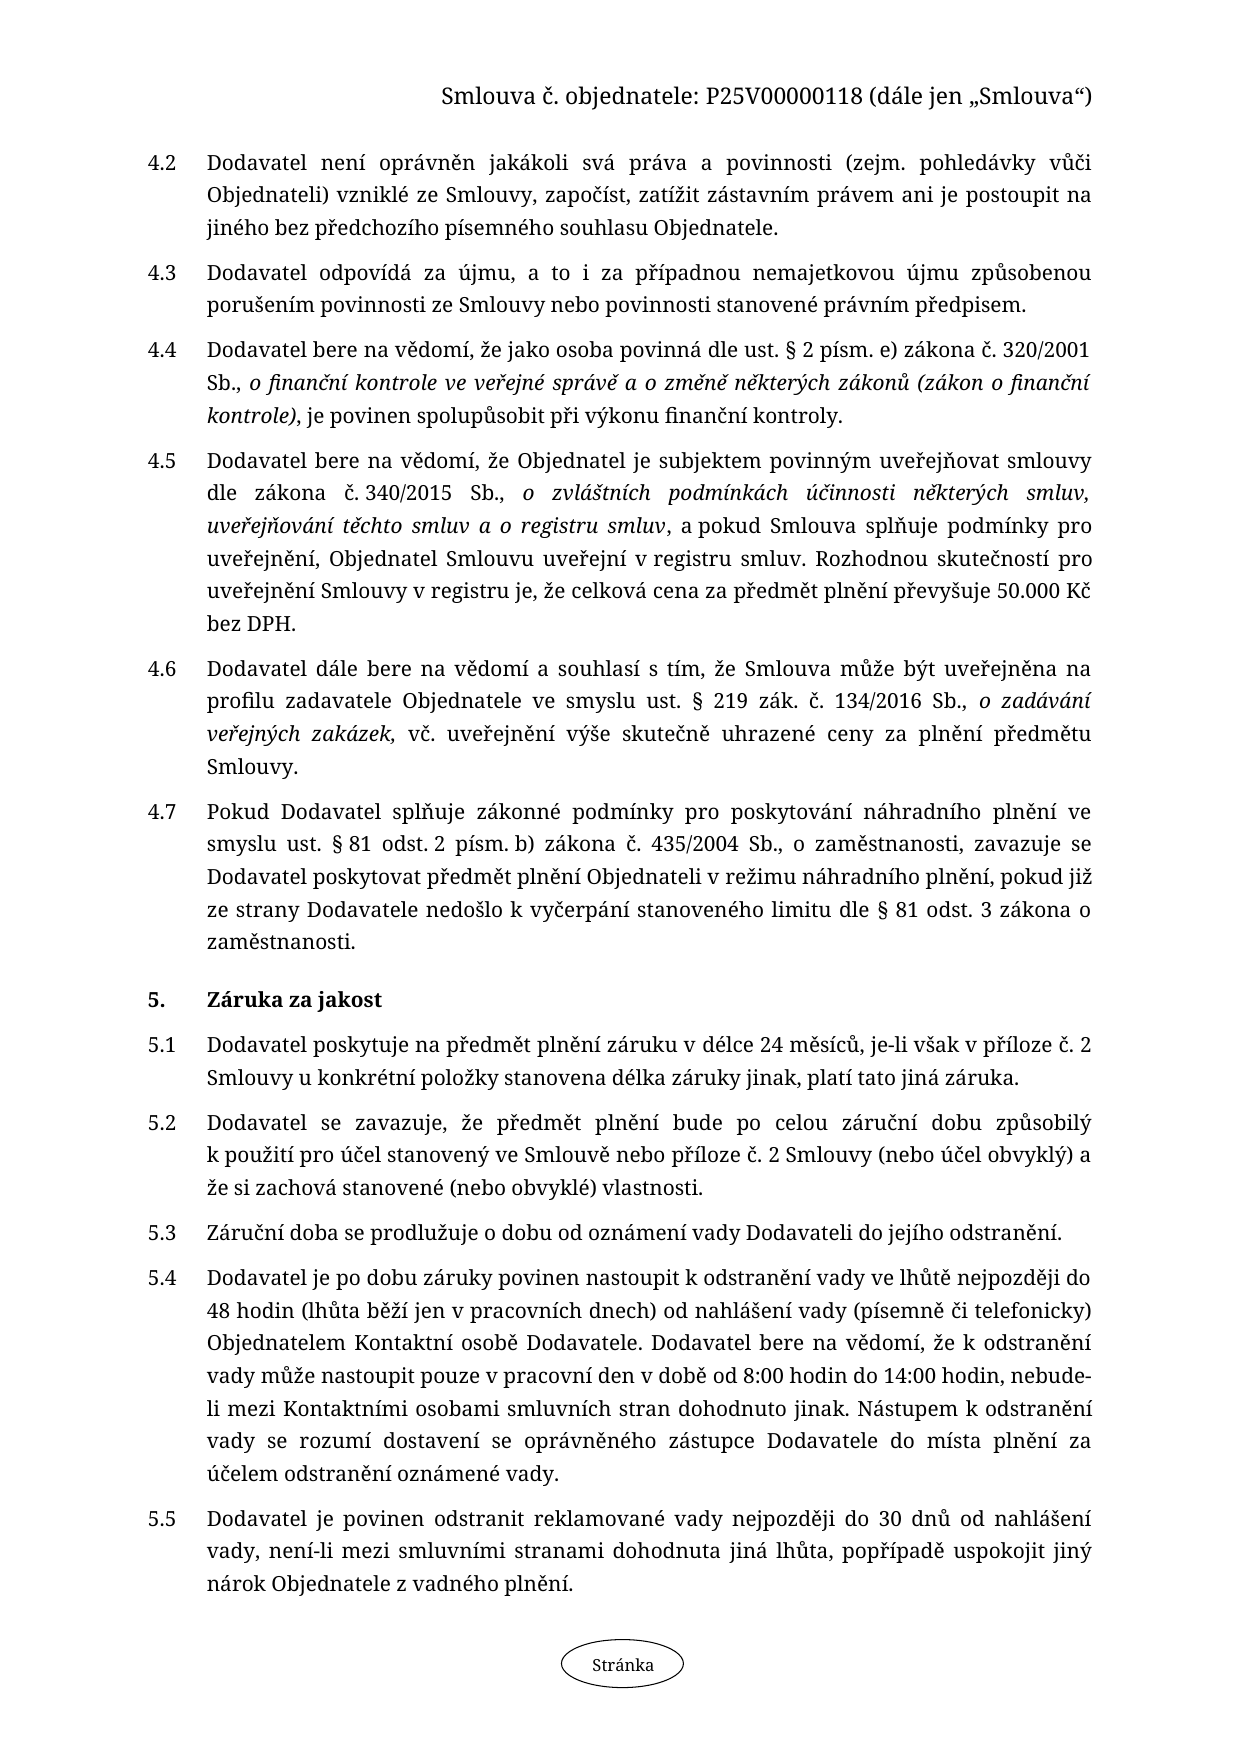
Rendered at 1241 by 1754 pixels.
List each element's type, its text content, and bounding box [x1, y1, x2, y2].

list Dodavatel není oprávněn jakákoli svá práva a povinnosti (zejm. pohledávky vůči Objednateli) vzniklé ze Smlouvy, započíst, zatížit zástavním právem ani je postoupit na jiného bez předchozího písemného souhlasu Objednatele. [148, 148, 1093, 241]
list Záruka za jakost [148, 985, 1093, 1013]
list Dodavatel odpovídá za újmu, a to i za případnou nemajetkovou újmu způsobenou porušením povinnosti ze Smlouvy nebo povinnosti stanovené právním předpisem. [148, 258, 1093, 319]
list Dodavatel je povinen odstranit reklamované vady nejpozději do 30 dnů od nahlášení vady, není-li mezi smluvními stranami dohodnuta jiná lhůta, popřípadě uspokojit jiný nárok Objednatele z vadného plnění. [148, 1504, 1093, 1598]
list Záruční doba se prodlužuje o dobu od oznámení vady Dodavateli do jejího odstranění. [148, 1218, 1093, 1247]
list Dodavatel je po dobu záruky povinen nastoupit k odstranění vady ve lhůtě nejpozději do 48 hodin (lhůta běží jen v pracovních dnech) od nahlášení vady (písemně či telefonicky) Objednatelem Kontaktní osobě Dodavatele. Dodavatel bere na vědomí, že k odstranění vady může nastoupit pouze v pracovní den v době od 8:00 hodin do 14:00 hodin, nebude-li mezi Kontaktními osobami smluvních stran dohodnuto jinak. Nástupem k odstranění vady se rozumí dostavení se oprávněného zástupce Dodavatele do místa plnění za účelem odstranění oznámené vady. [148, 1263, 1093, 1487]
list Dodavatel poskytuje na předmět plnění záruku v délce 24 měsíců, je-li však v příloze č. 2 Smlouvy u konkrétní položky stanovena délka záruky jinak, platí tato jiná záruka. [148, 1030, 1093, 1091]
list Pokud Dodavatel splňuje zákonné podmínky pro poskytování náhradního plnění ve smyslu ust. § 81 odst. 2 písm. b) zákona č. 435/2004 Sb., o zaměstnanosti, zavazuje se Dodavatel poskytovat předmět plnění Objednateli v režimu náhradního plnění, pokud již ze strany Dodavatele nedošlo k vyčerpání stanoveného limitu dle § 81 odst. 3 zákona o zaměstnanosti. [148, 797, 1093, 956]
list Dodavatel dále bere na vědomí a souhlasí s tím, že Smlouva může být uveřejněna na profilu zadavatele Objednatele ve smyslu ust. § 219 zák. č. 134/2016 Sb., o zadávání veřejných zakázek, vč. uveřejnění výše skutečně uhrazené ceny za plnění předmětu Smlouvy. [148, 654, 1093, 780]
list Dodavatel bere na vědomí, že Objednatel je subjektem povinným uveřejňovat smlouvy dle zákona č. 340/2015 Sb., o zvláštních podmínkách účinnosti některých smluv, uveřejňování těchto smluv a o registru smluv, a pokud Smlouva splňuje podmínky pro uveřejnění, Objednatel Smlouvu uveřejní v registru smluv. Rozhodnou skutečností pro uveřejnění Smlouvy v registru je, že celková cena za předmět plnění převyšuje 50.000 Kč bez DPH. [148, 446, 1093, 637]
list Dodavatel bere na vědomí, že jako osoba povinná dle ust. § 2 písm. e) zákona č. 320/2001 Sb., o finanční kontrole ve veřejné správě a o změně některých zákonů (zákon o finanční kontrole), je povinen spolupůsobit při výkonu finanční kontroly. [148, 336, 1093, 429]
list Dodavatel se zavazuje, že předmět plnění bude po celou záruční dobu způsobilý k použití pro účel stanovený ve Smlouvě nebo příloze č. 2 Smlouvy (nebo účel obvyklý) a že si zachová stanovené (nebo obvyklé) vlastnosti. [148, 1108, 1093, 1201]
